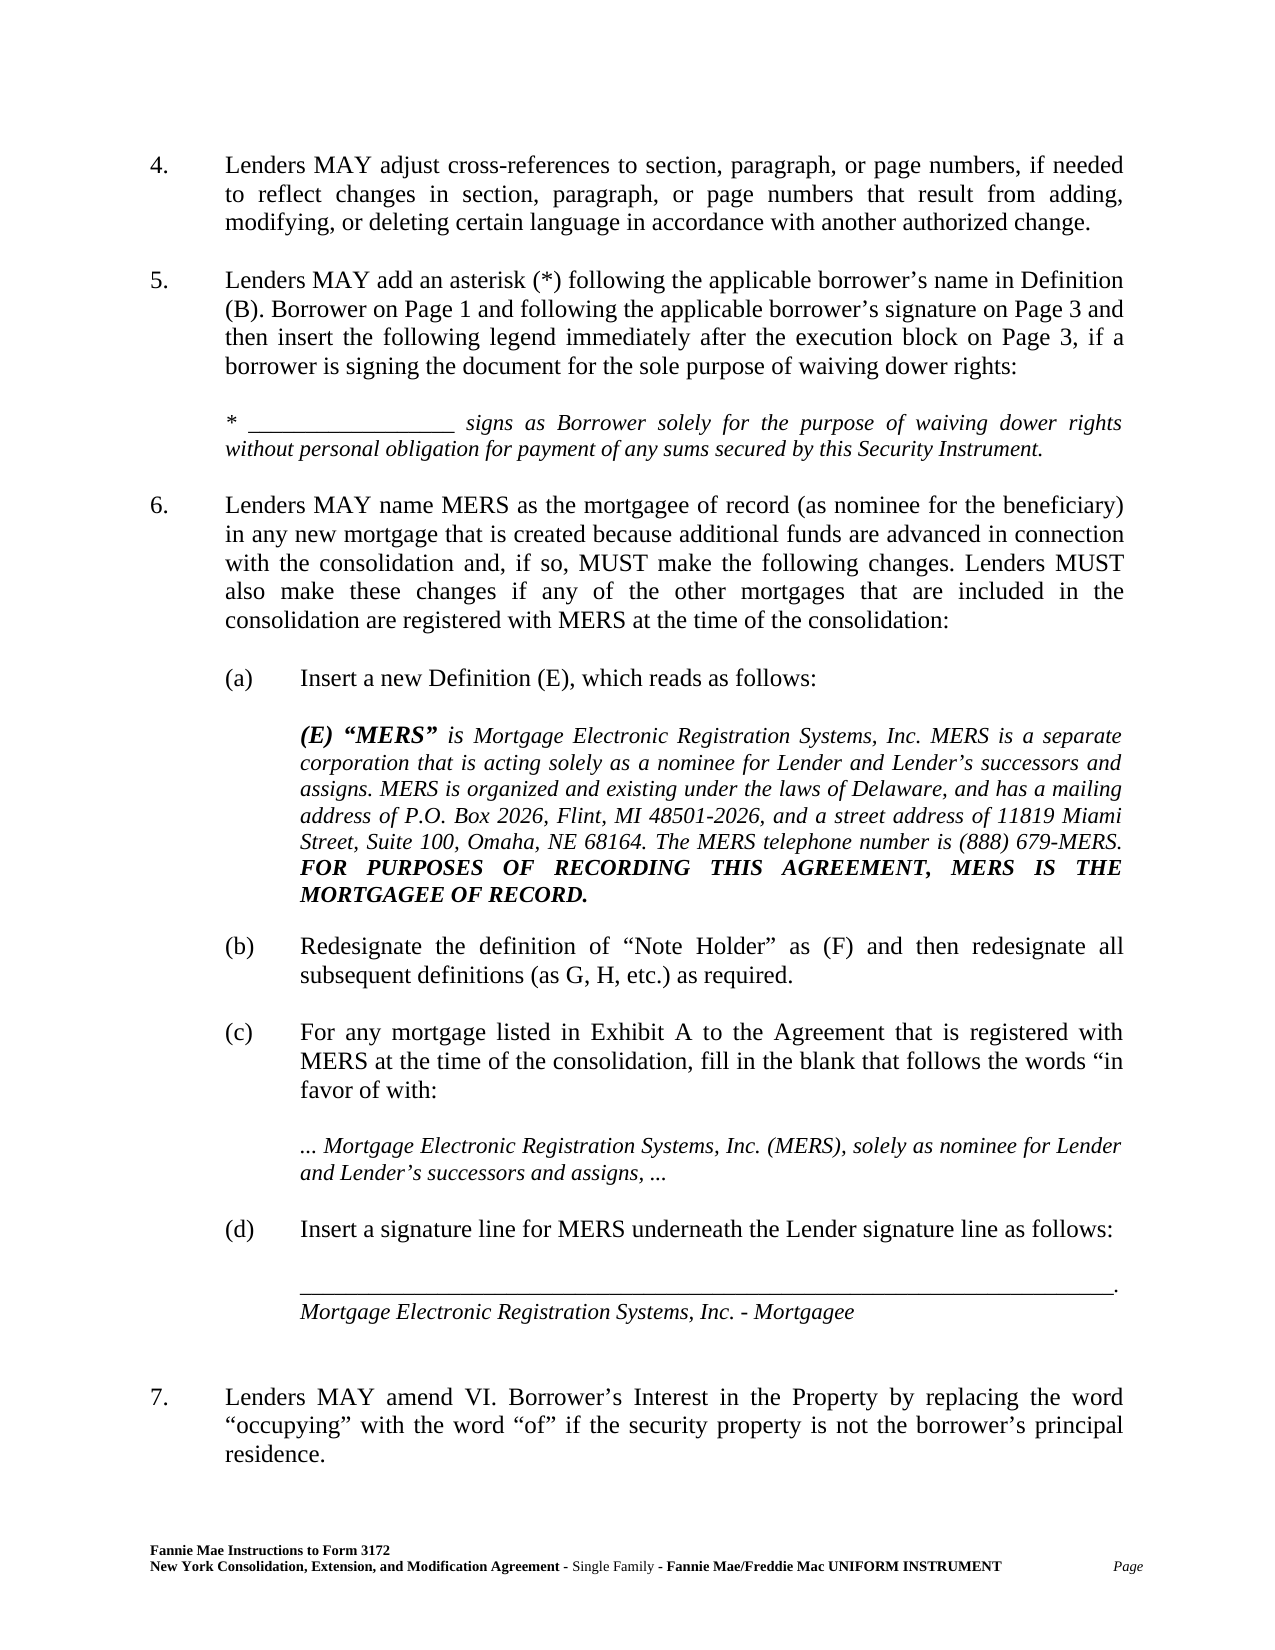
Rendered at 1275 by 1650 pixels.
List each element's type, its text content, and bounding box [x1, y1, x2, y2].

text 7. Lenders amend VI. Borrower’s Interest in the Property by replacing the word “occupying” with the word “of” if the security property is not the borrower’s principal residence. [150, 1382, 1125, 1468]
text (E) “MERS” is Mortgage Electronic Registration Systems, Inc. MERS is a separate corporation that is acting solely as a nominee for Lender and Lender’s successors and assigns. MERS is organized and existing under the laws of Delaware, and has a mailing address of P.O. Box 2026, Flint, MI 48501-2026, and a street address of 11819 Miami Street, Suite 100, Omaha, NE 68164. The MERS telephone number is (888) 679-MERS. FOR PURPOSES OF RECORDING THIS AGREEMENT, MERS IS THE MORTGAGEE OF RECORD. [300, 720, 1125, 907]
text 6. Lenders name MERS as the mortgagee of record (as nominee for the beneficiary) in any new mortgage that is created because additional funds are advanced in connection with the consolidation and, if so, MUST make the following changes. Lenders MUST also make these changes if any of the other mortgages that are included in the consolidation are registered with MERS at the time of the consolidation: [150, 490, 1125, 634]
text ... Mortgage Electronic Registration Systems, Inc. (MERS), solely as nominee for Lender and Lender’s successors and assigns, ... [300, 1132, 1125, 1185]
text (d) Insert a signature line for MERS underneath the Lender signature line as follows: [225, 1214, 1125, 1243]
text _______________________________________________________________________. Mortgage Electronic Registration Systems, Inc. - Mortgagee [300, 1271, 1125, 1324]
text 4. Lenders adjust cross-references to section, paragraph, or page numbers, if needed to reflect changes in section, paragraph, or page numbers that result from adding, modifying, or deleting certain language in accordance with another authorized change. [150, 150, 1125, 236]
text 5. Lenders add an asterisk (*) following the applicable borrower’s name in Definition (B). Borrower on Page 1 and following the applicable borrower’s signature on Page 3 and then insert the following legend immediately after the execution block on Page 3, if a borrower is signing the document for the sole purpose of waiving dower rights: [150, 265, 1125, 380]
text (b) Redesignate the definition of “Note Holder” as (F) and then redesignate all subsequent definitions (as G, H, etc.) as required. [225, 931, 1125, 989]
text (a) Insert a new Definition (E), which reads as follows: [150, 663, 1125, 691]
text (c) For any mortgage listed in Exhibit A to the Agreement that is registered with MERS at the time of the consolidation, fill in the blank that follows the words “in favor of with: [225, 1017, 1125, 1104]
text * __________________ signs as Borrower solely for the purpose of waiving dower rights without personal obligation for payment of any sums secured by this Security Instrument. [225, 409, 1125, 461]
